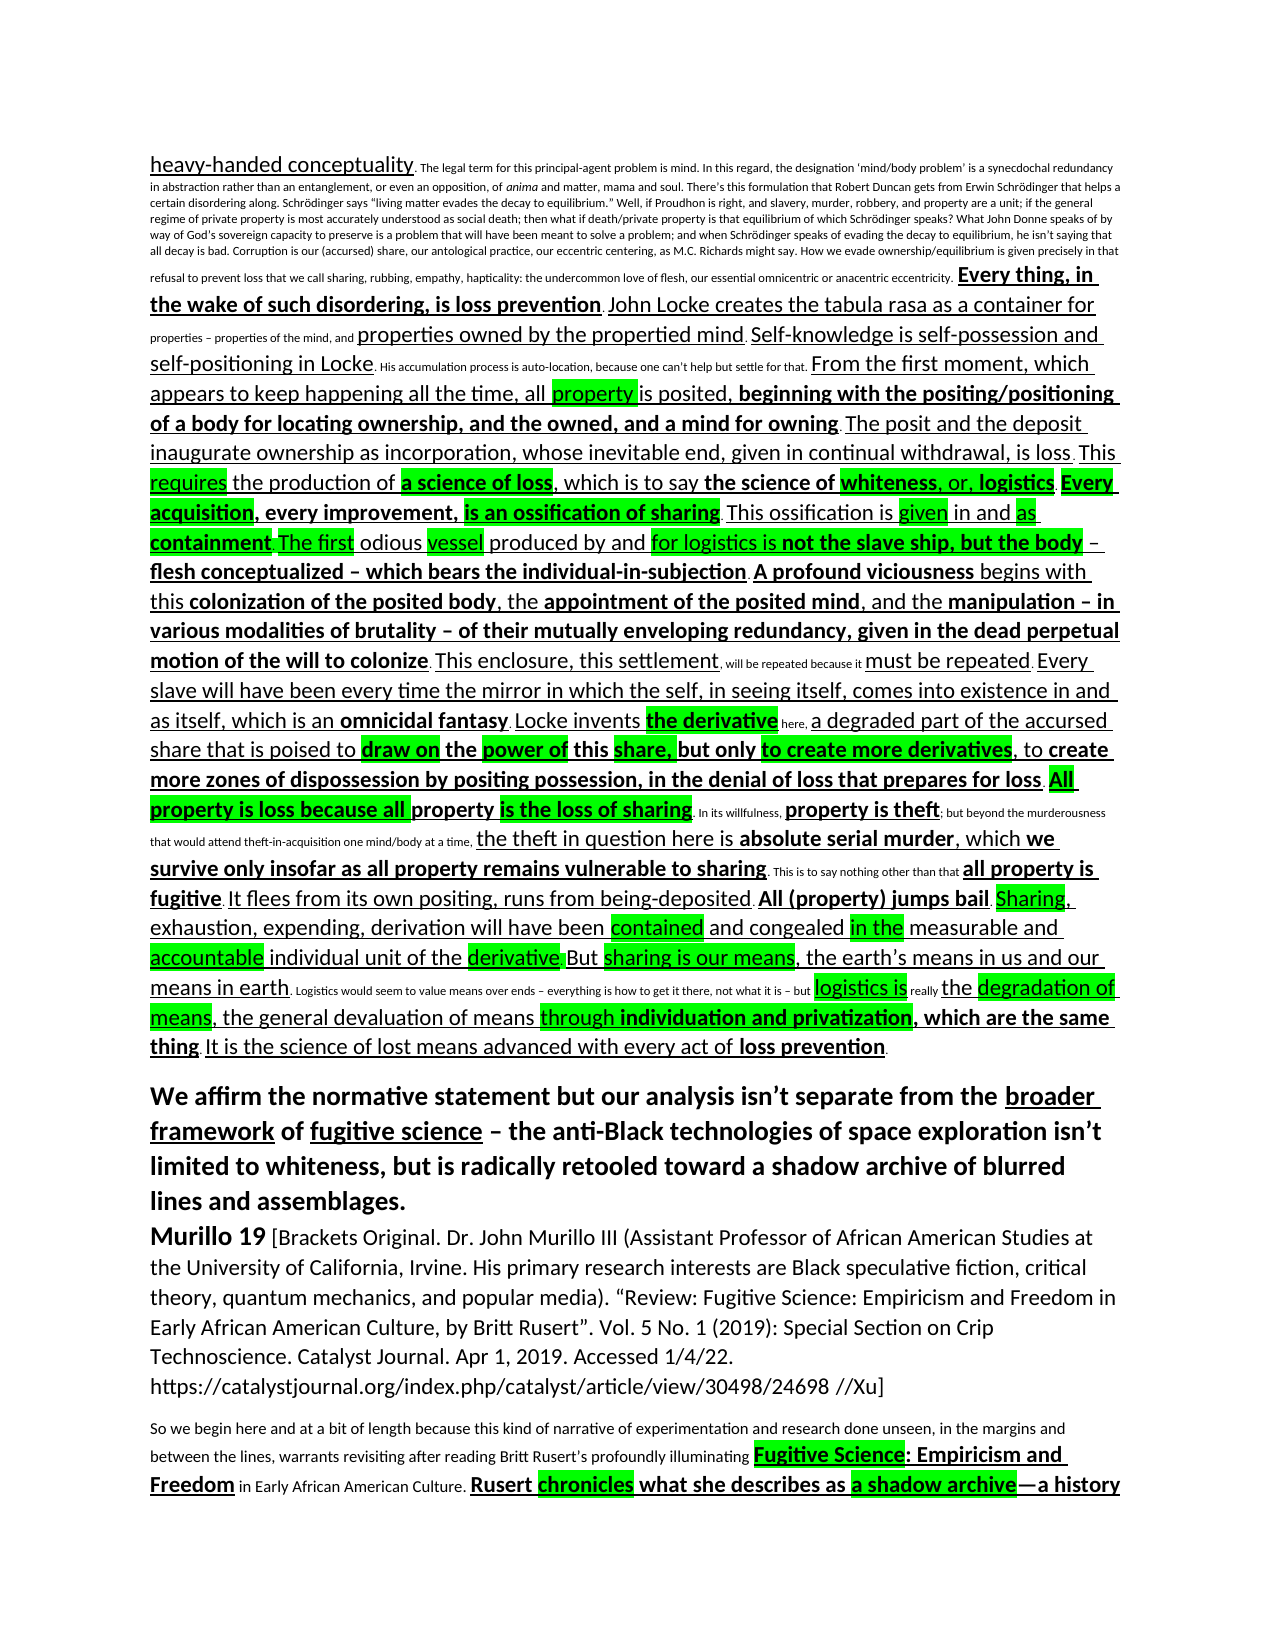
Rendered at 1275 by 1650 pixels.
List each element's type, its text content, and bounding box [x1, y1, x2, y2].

text We affirm the normative statement but our analysis isn’t separate from the broader framework of fugitive science – the anti-Black technologies of space exploration isn’t limited to whiteness, but is radically retooled toward a shadow archive of blurred lines and assemblages. [150, 1079, 1125, 1217]
text Murillo 19 [Brackets Original. Dr. John Murillo III (Assistant Professor of African American Studies at the University of California, Irvine. His primary research interests are Black speculative fiction, critical theory, quantum mechanics, and popular media). “Review: Fugitive Science: Empiricism and Freedom in Early African American Culture, by Britt Rusert”. Vol. 5 No. 1 (2019): Special Section on Crip Technoscience. Catalyst Journal. Apr 1, 2019. Accessed 1/4/22. https://catalystjournal.org/index.php/catalyst/article/view/30498/24698 //Xu] [150, 1219, 1125, 1400]
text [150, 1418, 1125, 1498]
